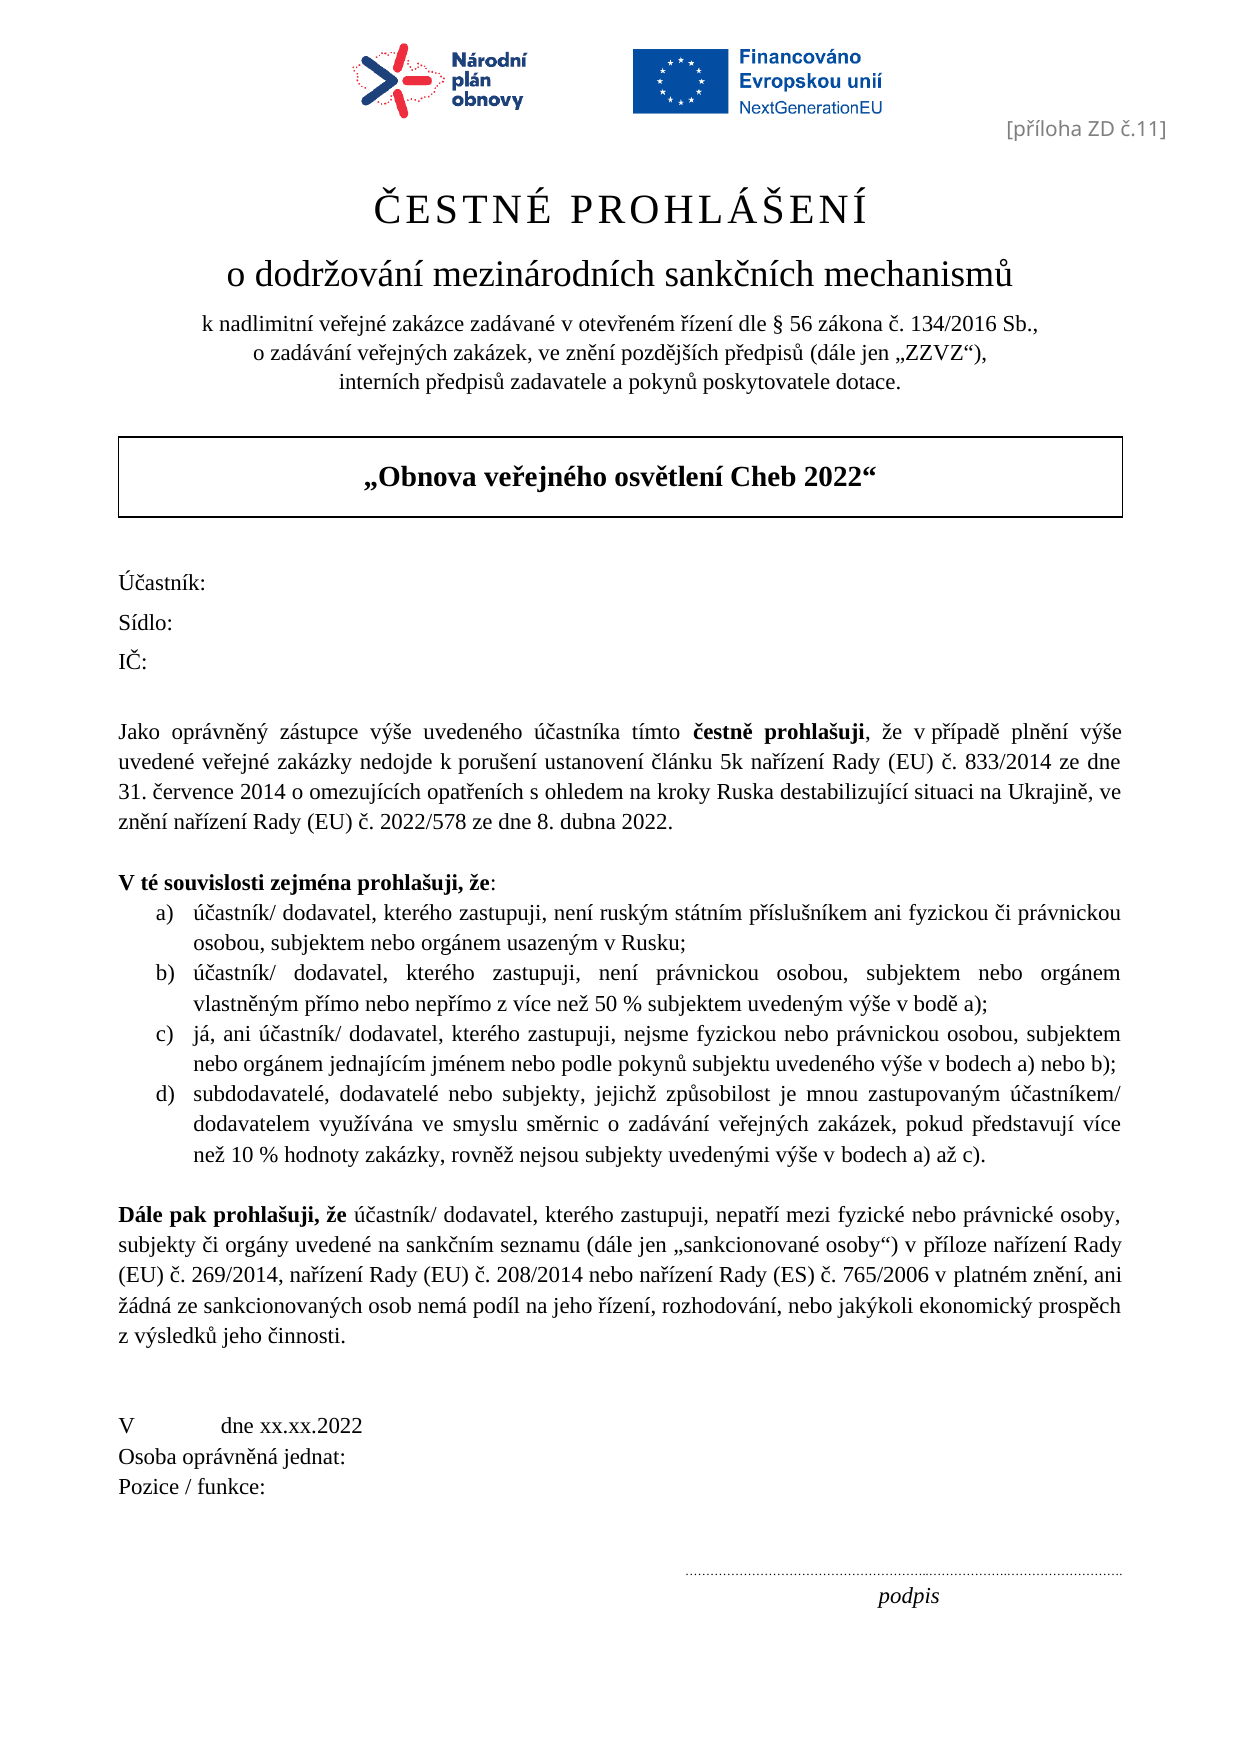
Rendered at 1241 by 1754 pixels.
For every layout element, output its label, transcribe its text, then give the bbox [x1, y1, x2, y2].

text Dále pak prohlašuji, že účastník/ dodavatel, kterého zastupuji, nepatří mezi fyzické nebo právnické osoby, subjekty či orgány uvedené na sankčním seznamu (dále jen „sankcionované osoby“) v příloze nařízení Rady (EU) č. 269/2014, nařízení Rady (EU) č. 208/2014 nebo nařízení Rady (ES) č. 765/2006 v platném znění, ani žádná ze sankcionovaných osob nemá podíl na jeho řízení, rozhodování, nebo jakýkoli ekonomický prospěch z výsledků jeho činnosti. [118, 1201, 1122, 1348]
text k nadlimitní veřejné zakázce zadávané v otevřeném řízení dle § 56 zákona č. 134/2016 Sb., [118, 307, 1122, 336]
text podpis [118, 1582, 1122, 1608]
text Pozice / funkce: [118, 1473, 1122, 1499]
text ČESTNÉ PROHLÁŠENÍ [118, 184, 1122, 232]
text Osoba oprávněná jednat: [118, 1443, 1122, 1469]
text V té souvislosti zejména prohlašuji, že: [118, 869, 1122, 895]
text interních předpisů zadavatele a pokynů poskytovatele dotace. [118, 366, 1122, 395]
text …………………………………………………..……………….………………………. [118, 1563, 1122, 1578]
text o zadávání veřejných zakázek, ve znění pozdějších předpisů (dále jen „ZZVZ“), [118, 336, 1122, 366]
table_header „Obnova veřejného osvětlení Cheb 2022“ [119, 438, 1122, 516]
text IČ: [118, 648, 1122, 674]
picture [341, 35, 543, 127]
text Jako oprávněný zástupce výše uvedeného účastníka tímto čestně prohlašuji, že v případě plnění výše uvedené veřejné zakázky nedojde k porušení ustanovení článku 5k nařízení Rady (EU) č. 833/2014 ze dne 31. července 2014 o omezujících opatřeních s ohledem na kroky Ruska destabilizující situaci na Ukrajině, ve znění nařízení Rady (EU) č. 2022/578 ze dne 8. dubna 2022. [118, 718, 1122, 835]
text V dne xx.xx.2022 [118, 1412, 1122, 1439]
list subdodavatelé, dodavatelé nebo subjekty, jejichž způsobilost je mnou zastupovaným účastníkem/ dodavatelem využívána ve smyslu směrnic o zadávání veřejných zakázek, pokud představují více než 10 % hodnoty zakázky, rovněž nejsou subjekty uvedenými výše v bodech a) až c). [156, 1080, 1122, 1167]
list účastník/ dodavatel, kterého zastupuji, není právnickou osobou, subjektem nebo orgánem vlastněným přímo nebo nepřímo z více než 50 % subjektem uvedeným výše v bodě a); [156, 959, 1122, 1016]
text Účastník: [118, 569, 1122, 595]
list účastník/ dodavatel, kterého zastupuji, není ruským státním příslušníkem ani fyzickou či právnickou osobou, subjektem nebo orgánem usazeným v Rusku; [156, 899, 1122, 956]
list já, ani účastník/ dodavatel, kterého zastupuji, nejsme fyzickou nebo právnickou osobou, subjektem nebo orgánem jednajícím jménem nebo podle pokynů subjektu uvedeného výše v bodech a) nebo b); [156, 1020, 1122, 1076]
text o dodržování mezinárodních sankčních mechanismů [118, 252, 1122, 295]
text Sídlo: [118, 608, 1122, 635]
picture [624, 43, 899, 118]
